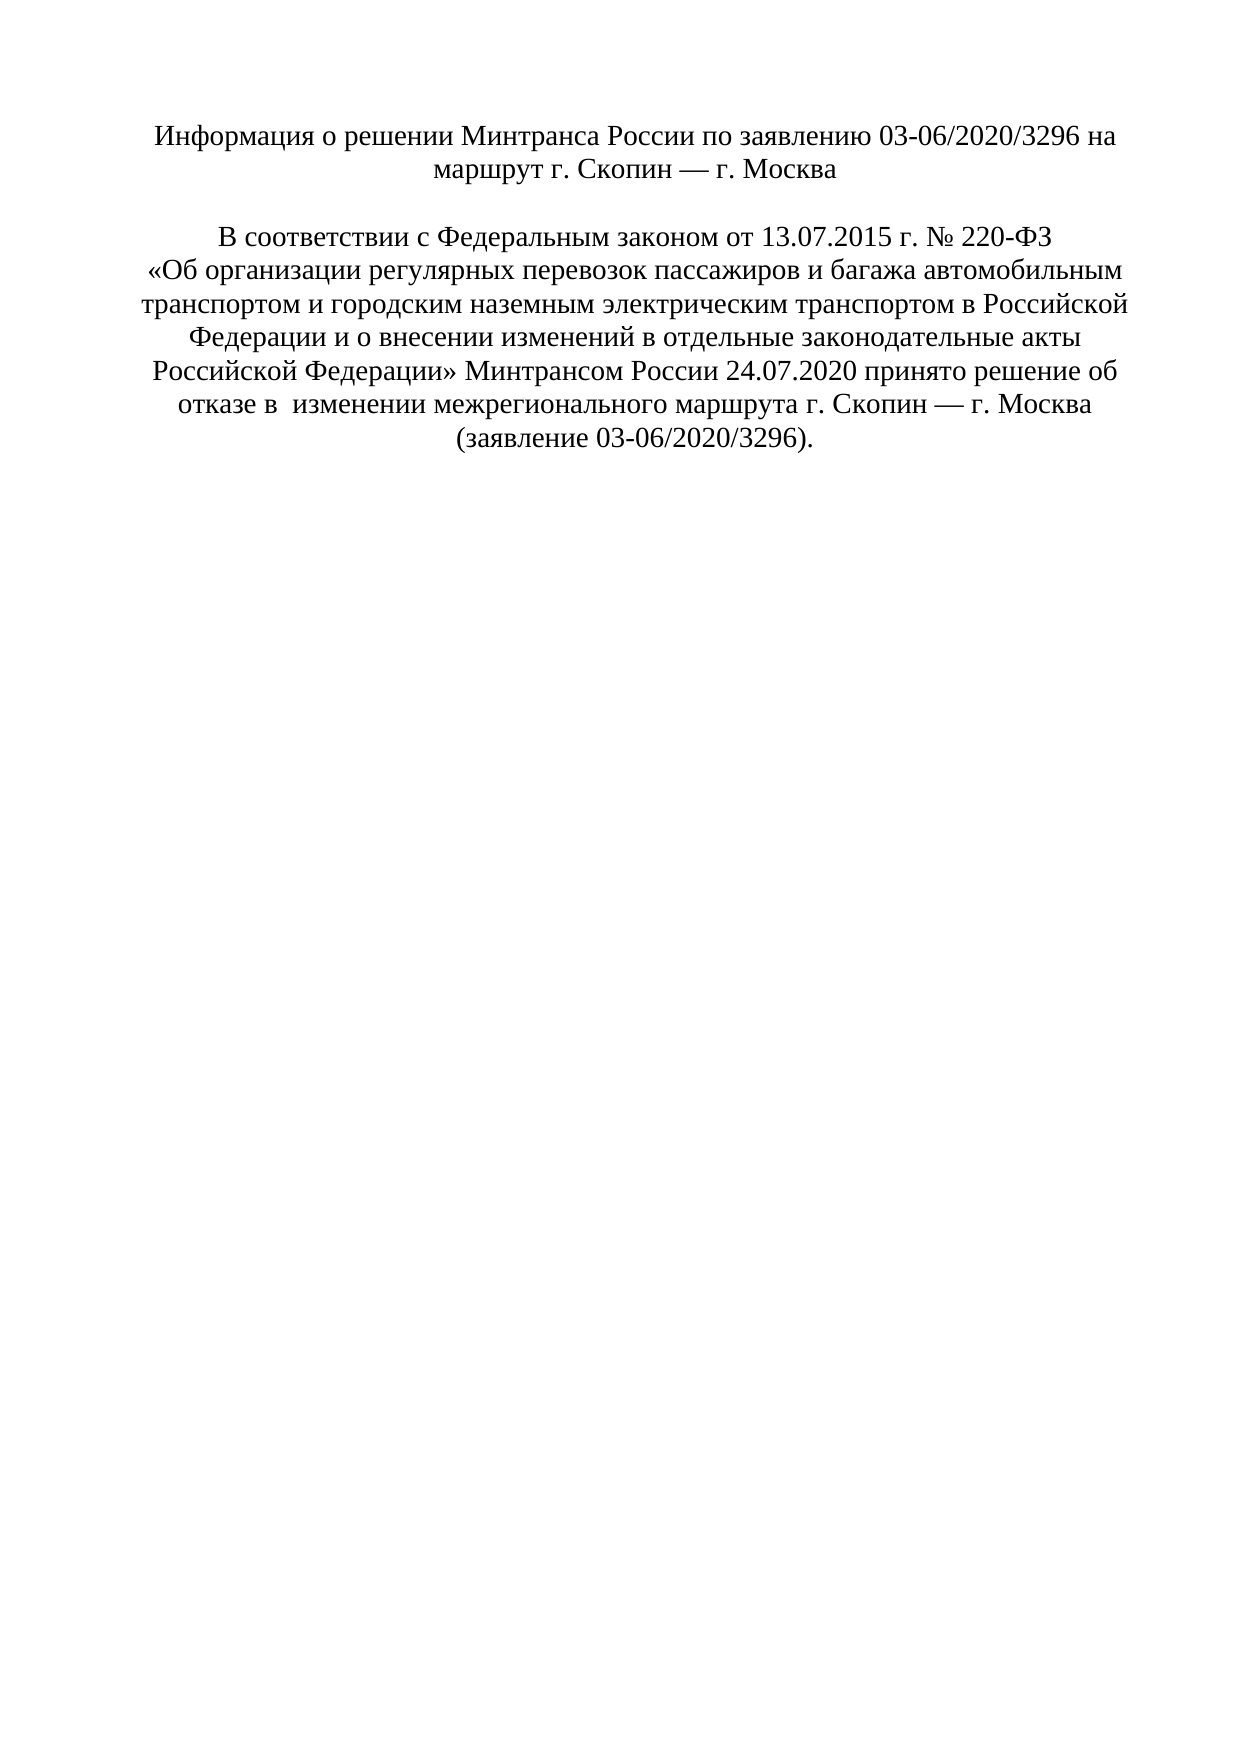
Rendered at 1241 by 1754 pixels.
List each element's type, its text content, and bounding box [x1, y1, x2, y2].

text Информация о решении Минтранса России по заявлению 03-06/2020/3296 на маршрут г. Скопин — г. Москва [118, 118, 1152, 185]
text В соответствии с Федеральным законом от 13.07.2015 г. № 220-ФЗ «Об организации регулярных перевозок пассажиров и багажа автомобильным транспортом и городским наземным электрическим транспортом в Российской Федерации и о внесении изменений в отдельные законодательные акты Российской Федерации» Минтрансом России 24.07.2020 принято решение об отказе в изменении межрегионального маршрута г. Скопин — г. Москва (заявление 03-06/2020/3296). [118, 219, 1152, 453]
